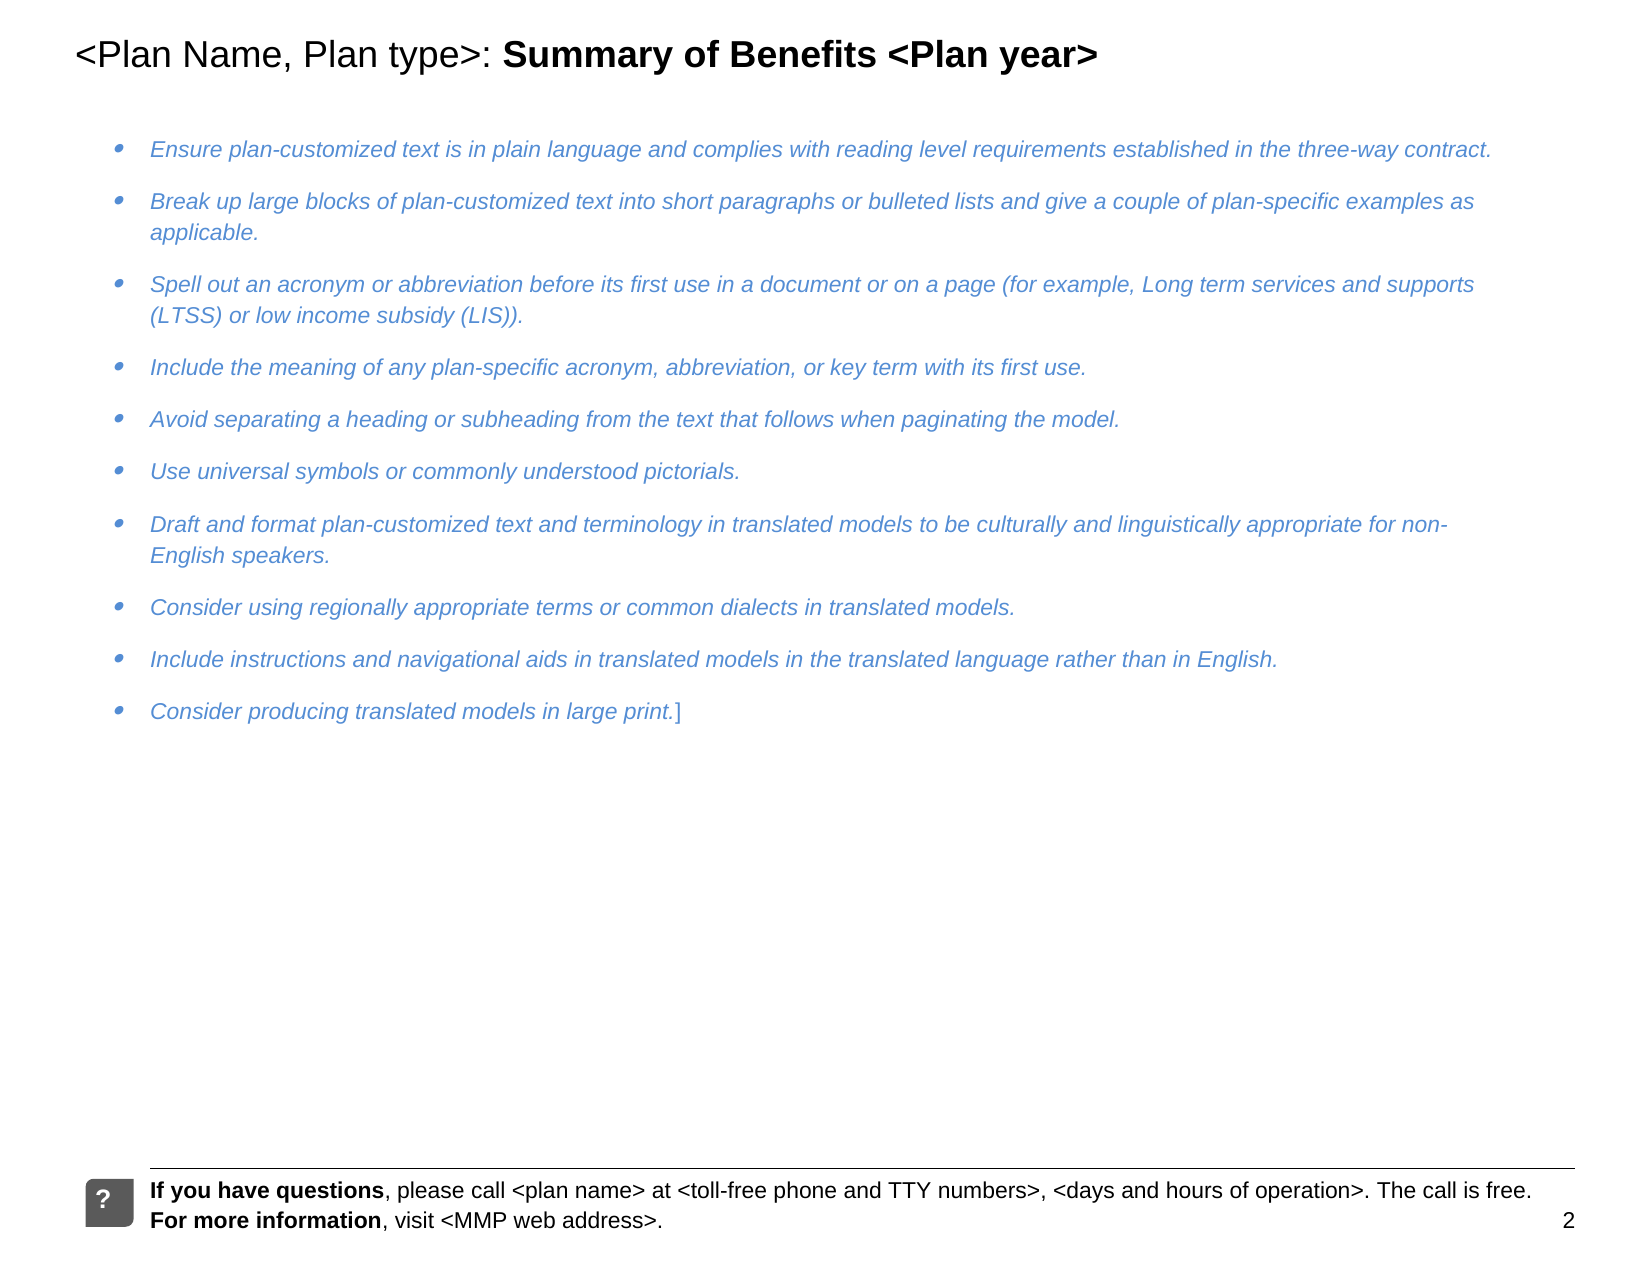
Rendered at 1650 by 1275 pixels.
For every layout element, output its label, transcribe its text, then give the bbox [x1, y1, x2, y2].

list Spell out an acronym or abbreviation before its first use in a document or on a page (for example, Long term services and supports (LTSS) or low income subsidy (LIS)). [112, 267, 1500, 330]
list Include instructions and navigational aids in translated models in the translated language rather than in English. [112, 642, 1500, 674]
list Ensure plan-customized text is in plain language and complies with reading level requirements established in the three-way contract. [112, 132, 1500, 163]
list Consider using regionally appropriate terms or common dialects in translated models. [112, 590, 1500, 622]
list Use universal symbols or commonly understood pictorials. [112, 455, 1500, 486]
list Consider producing translated models in large print.] [112, 694, 1500, 726]
list Break up large blocks of plan-customized text into short paragraphs or bulleted lists and give a couple of plan-specific examples as applicable. [112, 184, 1500, 247]
list Avoid separating a heading or subheading from the text that follows when paginating the model. [112, 403, 1500, 434]
list Draft and format plan-customized text and terminology in translated models to be culturally and linguistically appropriate for non-English speakers. [112, 507, 1500, 569]
list Include the meaning of any plan-specific acronym, abbreviation, or key term with its first use. [112, 351, 1500, 382]
